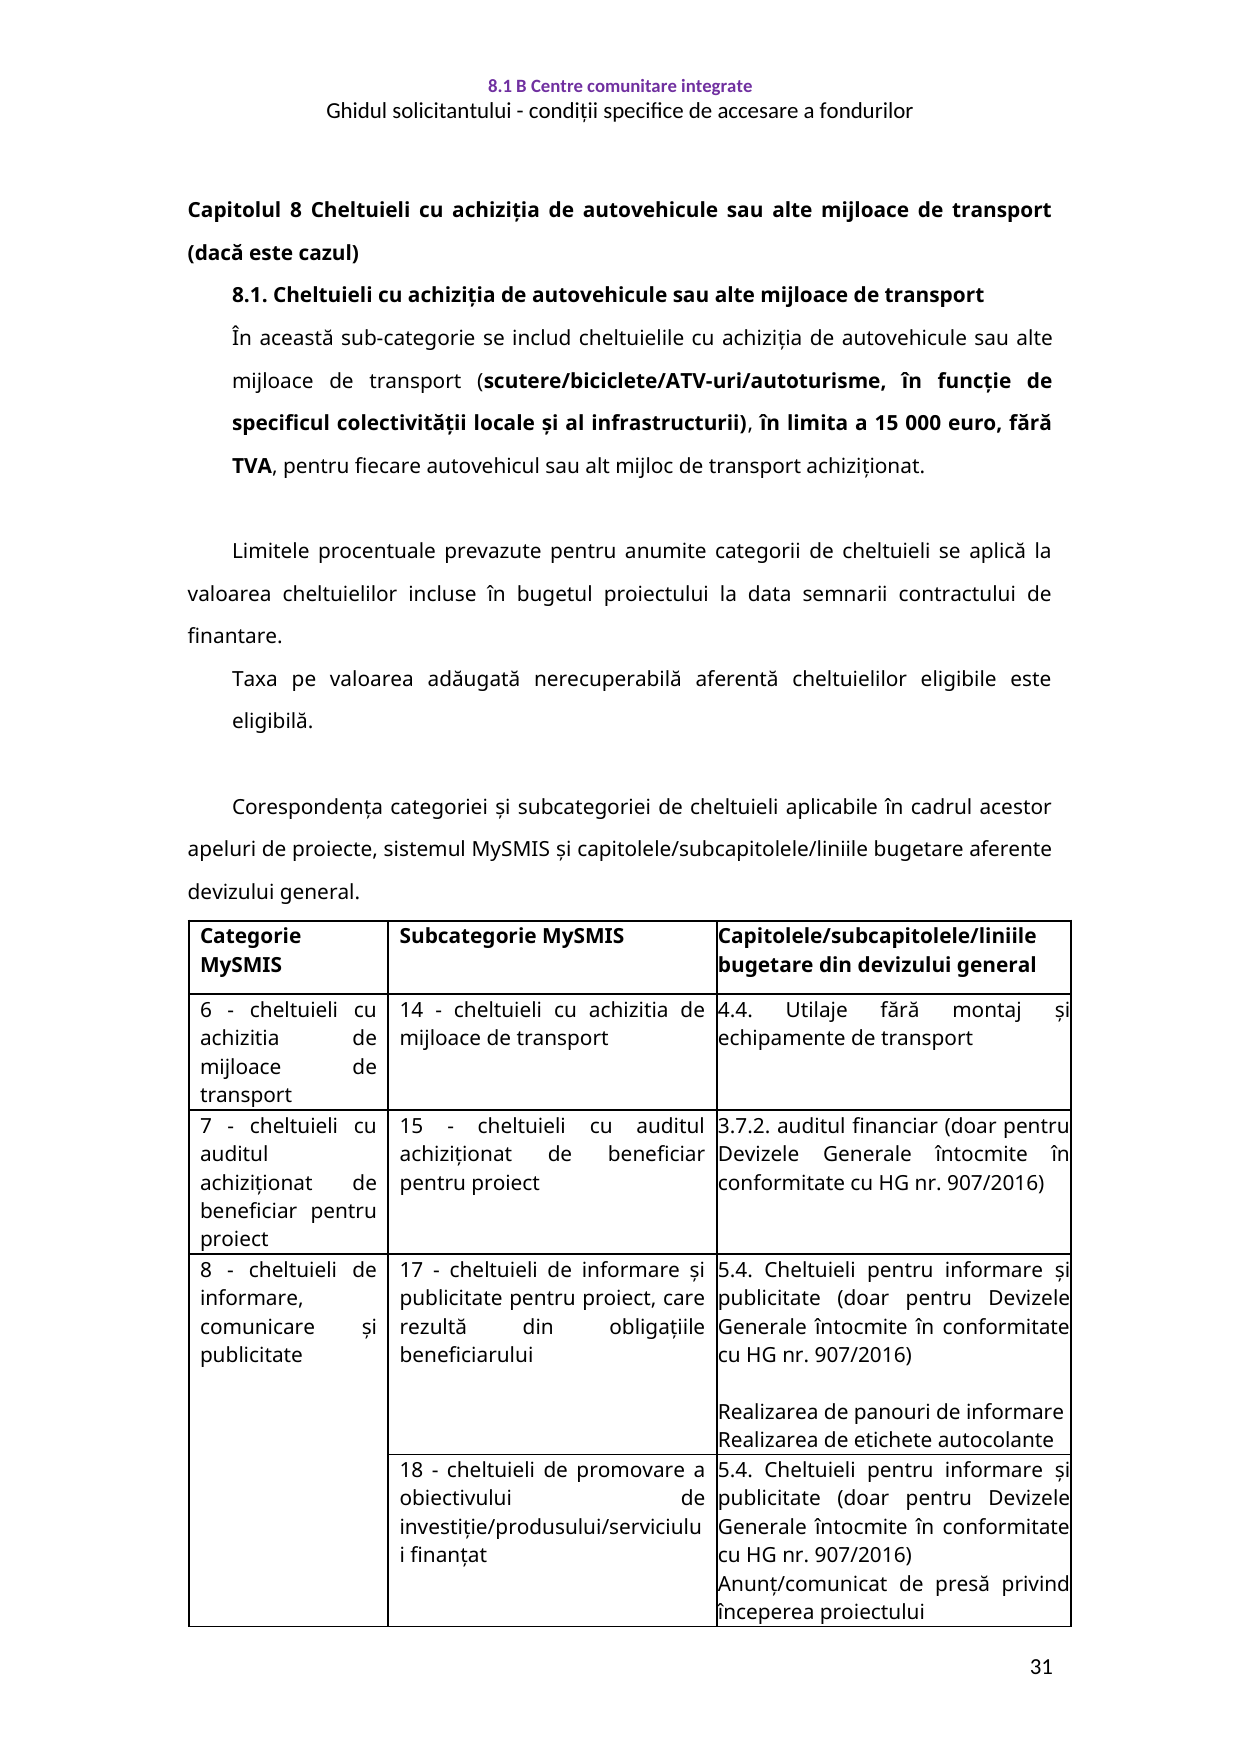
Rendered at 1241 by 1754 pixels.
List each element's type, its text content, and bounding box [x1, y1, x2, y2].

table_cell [389, 1455, 716, 1626]
table_header Subcategorie MySMIS [389, 922, 716, 993]
text În această sub-categorie se includ cheltuielile cu achiziţia de autovehicule sau alte mijloace de transport (scutere/biciclete/ATV-uri/autoturisme, în funcţie de specificul colectivităţii locale şi al infrastructurii), în limita a 15 000 euro, fără TVA, pentru fiecare autovehicul sau alt mijloc de transport achiziţionat. [232, 323, 1053, 479]
table_cell 17 - cheltuieli de informare și publicitate pentru proiect, care rezultă din obligațiile beneficiarului [389, 1255, 716, 1454]
table_cell 5.4. Cheltuieli pentru informare şi publicitate (doar pentru Devizele Generale întocmite în conformitate cu HG nr. 907/2016) Realizarea de panouri de informare Realizarea de etichete autocolante [718, 1255, 1070, 1454]
text Taxa pe valoarea adăugată nerecuperabilă aferentă cheltuielilor eligibile este eligibilă. [232, 664, 1053, 735]
table_header Categorie MySMIS [190, 922, 387, 993]
table_cell 8 - cheltuieli de informare, comunicare și publicitate [190, 1255, 387, 1626]
text Capitolul 8 Cheltuieli cu achiziţia de autovehicule sau alte mijloace de transport (dacă este cazul) [187, 195, 1053, 266]
table_cell 6 - cheltuieli cu achizitia de mijloace de transport [190, 995, 387, 1109]
table_cell 15 - cheltuieli cu auditul achiziționat de beneficiar pentru proiect [389, 1111, 716, 1253]
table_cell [718, 1455, 1070, 1626]
table_header Capitolele/subcapitolele/liniile bugetare din devizului general [718, 922, 1070, 993]
text Limitele procentuale prevazute pentru anumite categorii de cheltuieli se aplică la valoarea cheltuielilor incluse în bugetul proiectului la data semnarii contractului de finantare. [187, 536, 1053, 650]
text Corespondenţa categoriei și subcategoriei de cheltuieli aplicabile în cadrul acestor apeluri de proiecte, sistemul MySMIS şi capitolele/subcapitolele/liniile bugetare aferente devizului general. [187, 792, 1053, 905]
text 8.1. Cheltuieli cu achiziţia de autovehicule sau alte mijloace de transport [232, 281, 1053, 309]
table_cell 3.7.2. auditul financiar (doar pentru Devizele Generale întocmite în conformitate cu HG nr. 907/2016) [718, 1111, 1070, 1253]
table_cell 14 - cheltuieli cu achizitia de mijloace de transport [389, 995, 716, 1109]
table_cell 7 - cheltuieli cu auditul achiziționat de beneficiar pentru proiect [190, 1111, 387, 1253]
table_cell 4.4. Utilaje fără montaj şi echipamente de transport [718, 995, 1070, 1109]
